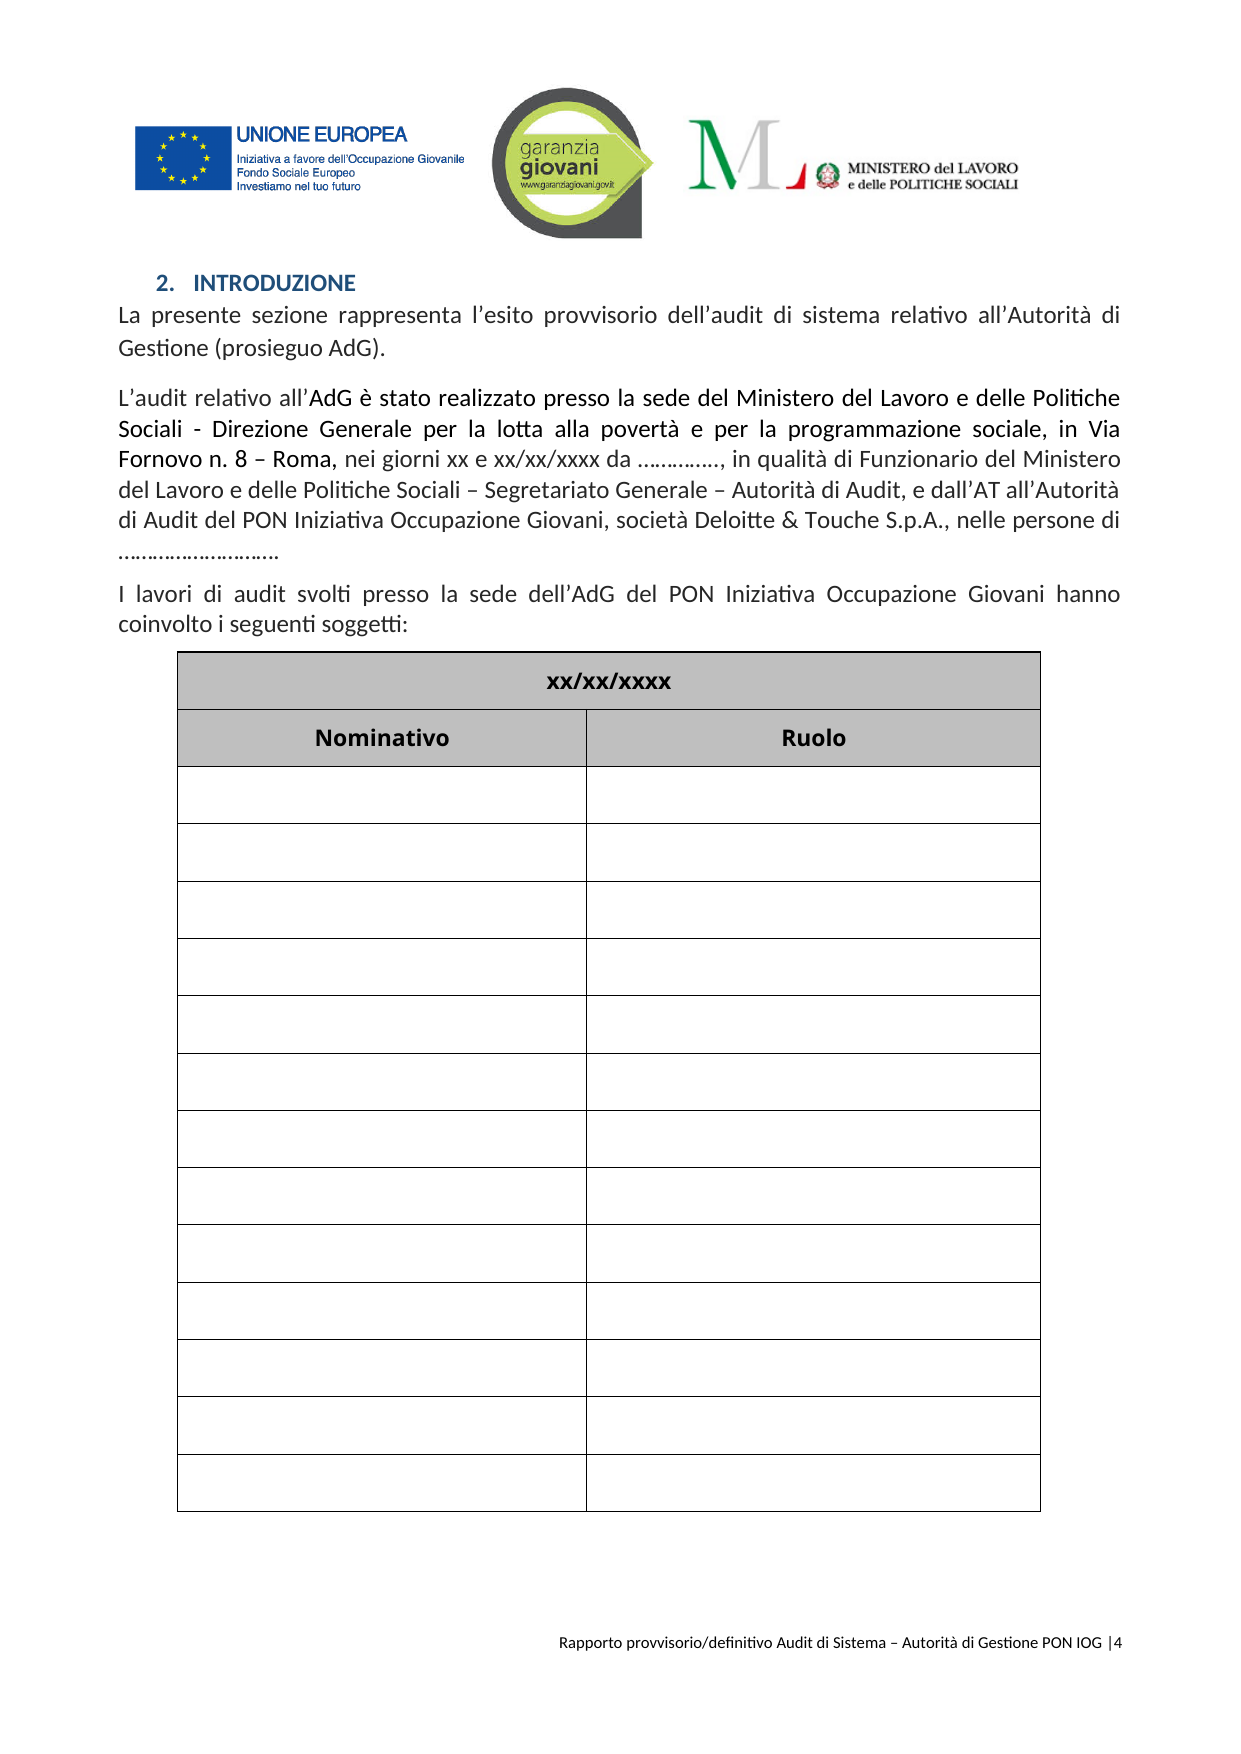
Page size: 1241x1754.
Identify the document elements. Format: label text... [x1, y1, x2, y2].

text I lavori di audit svolti presso la sede dell’AdG del PON Iniziativa Occupazione Giovani hanno coinvolto i seguenti soggetti: [118, 578, 1122, 639]
table_cell [587, 882, 1040, 938]
table_cell [178, 1455, 586, 1511]
table_cell [178, 1225, 586, 1282]
table_cell [587, 767, 1040, 823]
table_cell [178, 939, 586, 995]
table_cell [587, 1168, 1040, 1224]
text L’audit relativo all’AdG è stato realizzato presso la sede del Ministero del Lavoro e delle Politiche Sociali - Direzione Generale per la lotta alla povertà e per la programmazione sociale, in Via Fornovo n. 8 – Roma, nei giorni xx e xx/xx/xxxx da ………….., in qualità di Funzionario del Ministero del Lavoro e delle Politiche Sociali – Segretariato Generale – Autorità di Audit, e dall’AT all’Autorità di Audit del PON Iniziativa Occupazione Giovani, società Deloitte & Touche S.p.A., nelle persone di ………………………. [118, 382, 1122, 565]
table_cell Nominativo [178, 710, 586, 766]
table_cell [587, 1111, 1040, 1167]
table_cell [178, 1111, 586, 1167]
table_cell [178, 1283, 586, 1339]
table_cell [178, 1397, 586, 1453]
table_cell [587, 996, 1040, 1052]
table_cell [587, 1340, 1040, 1396]
text La presente sezione rappresenta l’esito provvisorio dell’audit di sistema relativo all’Autorità di Gestione (prosieguo AdG). [118, 300, 1122, 363]
table_header xx/xx/xxxx [178, 653, 1040, 709]
table_cell [178, 1340, 586, 1396]
table_cell [178, 1054, 586, 1110]
table_cell [178, 996, 586, 1052]
table_cell [587, 1397, 1040, 1453]
subtitle INTRODUZIONE [156, 267, 1122, 297]
table_cell [178, 1168, 586, 1224]
table_cell [587, 824, 1040, 881]
table_cell [587, 939, 1040, 995]
table_cell [587, 1225, 1040, 1282]
table_cell [587, 1455, 1040, 1511]
table_cell [178, 824, 586, 881]
table_cell [178, 767, 586, 823]
table_cell Ruolo [587, 710, 1040, 766]
table_cell [587, 1283, 1040, 1339]
table_cell [178, 882, 586, 938]
table_cell [587, 1054, 1040, 1110]
